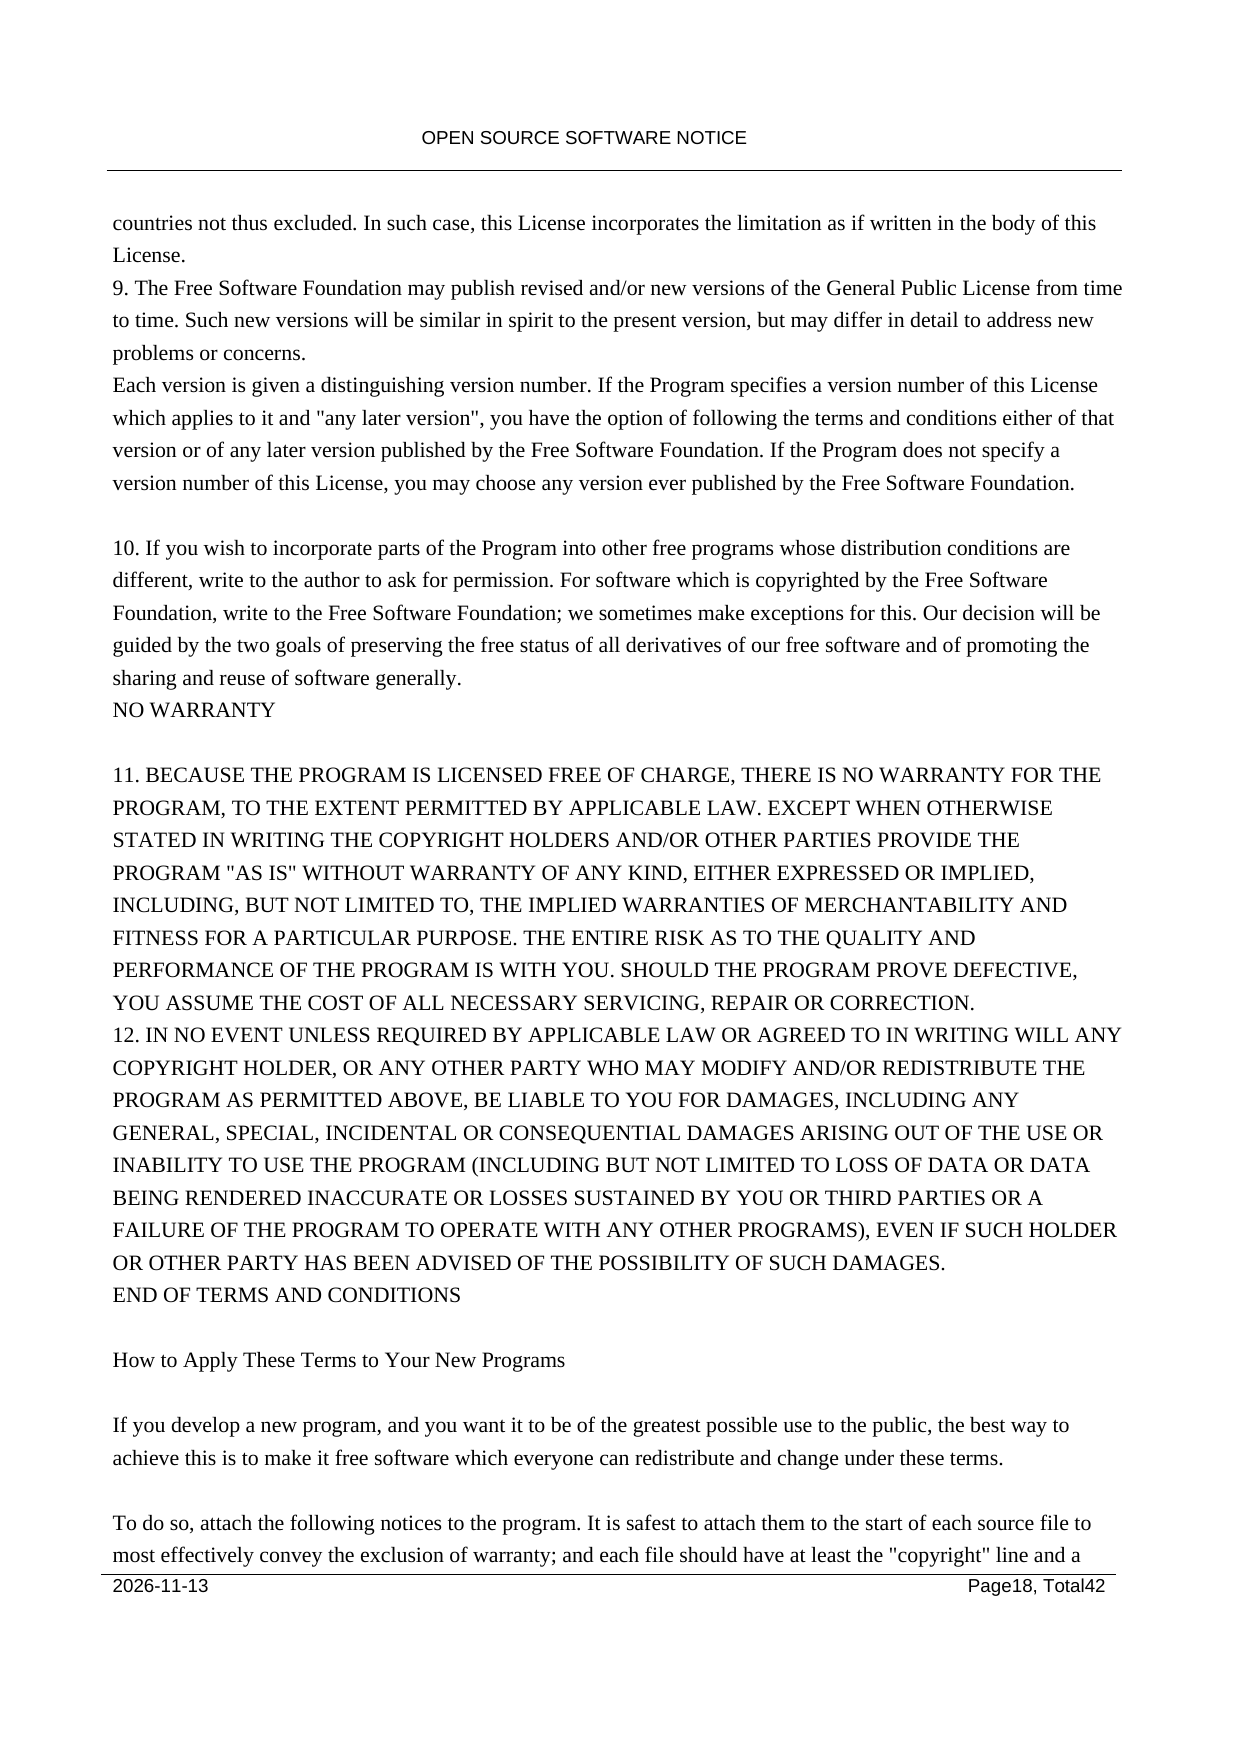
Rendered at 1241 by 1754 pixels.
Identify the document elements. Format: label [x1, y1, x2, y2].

text [112, 206, 1128, 1571]
